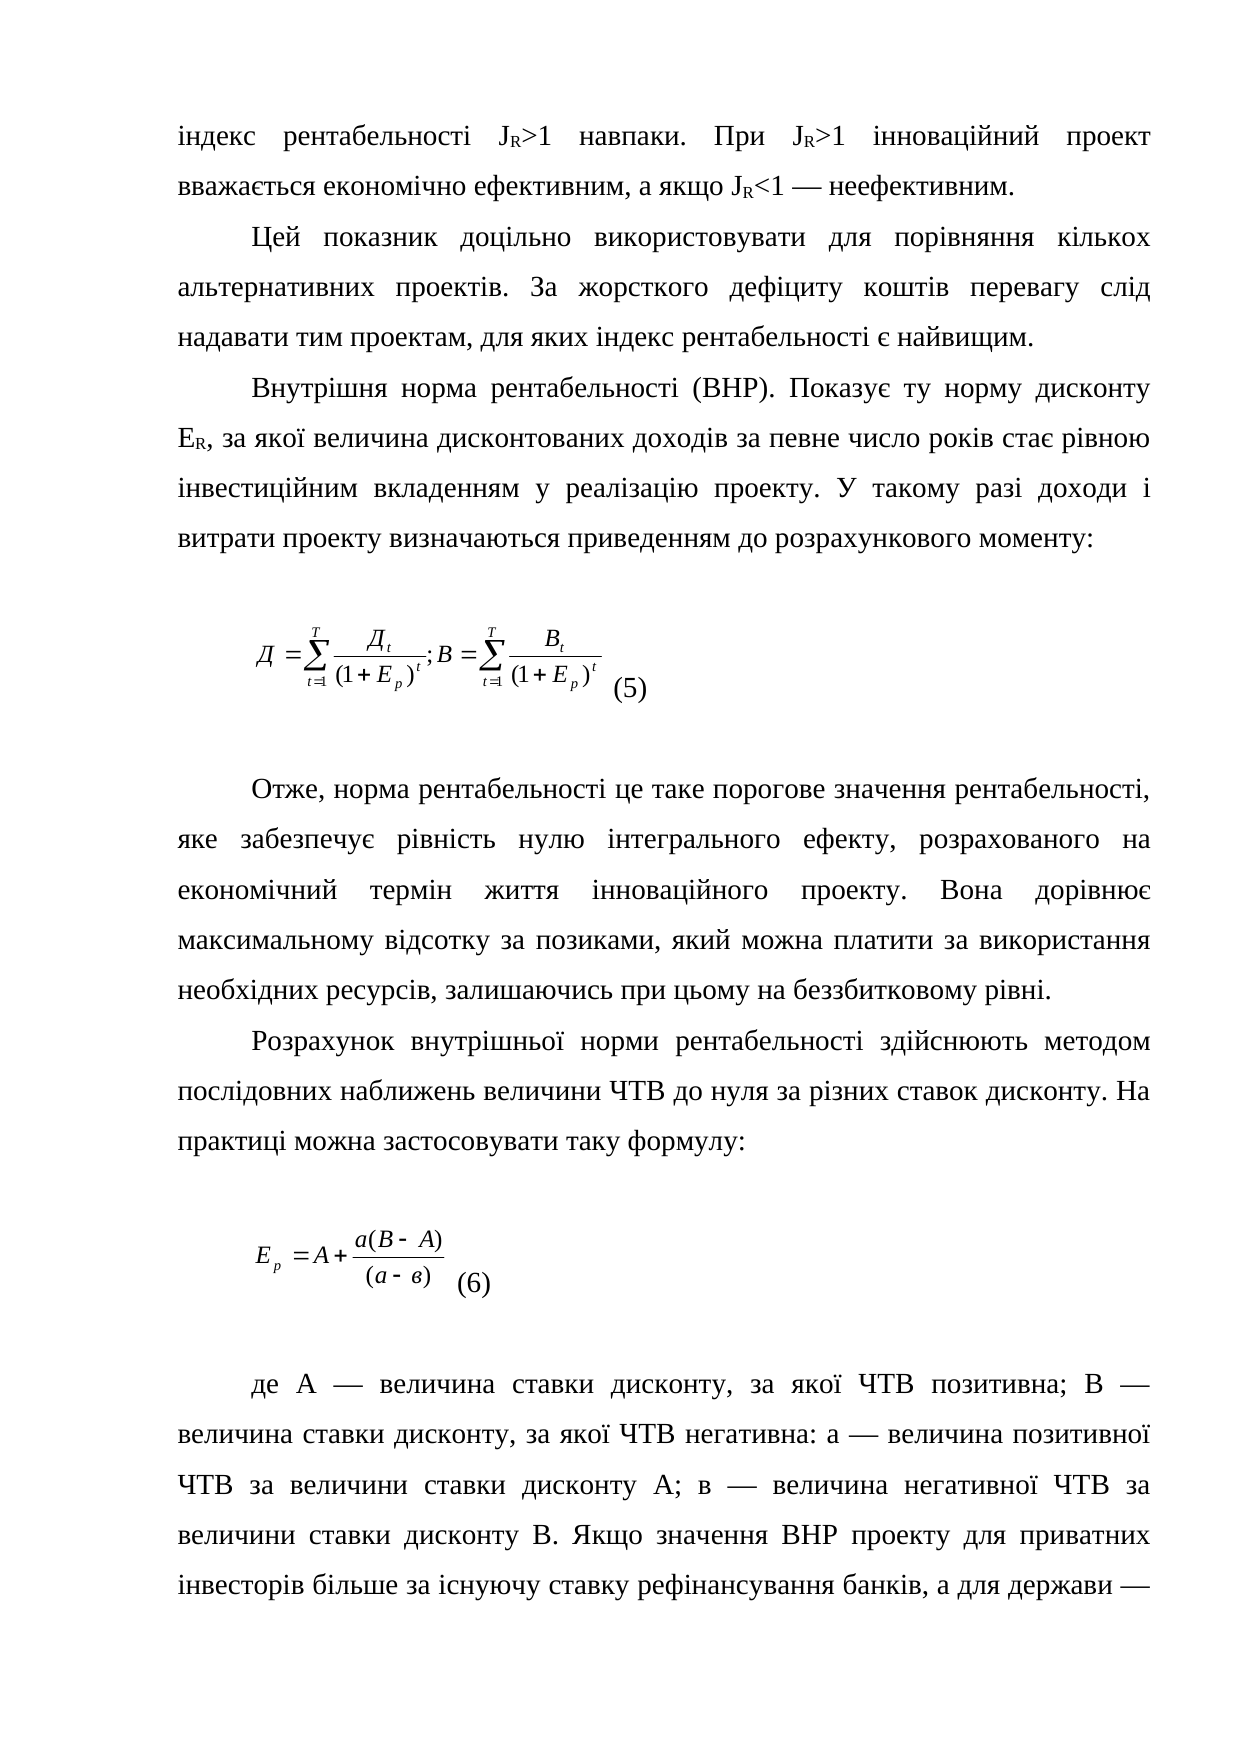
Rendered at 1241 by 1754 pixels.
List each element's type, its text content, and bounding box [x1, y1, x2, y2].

text Отже, норма рентабельності це таке порогове значення рентабельності, яке забезпечує рівність нулю інтегрального ефекту, розрахованого на економічний термін життя інноваційного проекту. Вона дорівнює максимальному відсотку за позиками, який можна платити за використання необхідних ресурсів, залишаючись при цьому на беззбитковому рівні. [177, 771, 1152, 1006]
text Внутрішня норма рентабельності (ВНР). Показує ту норму дисконту ЕR, за якої величина дисконтованих доходів за певне число років стає рівною інвестиційним вкладенням у реалізацію проекту. У такому разі доходи і витрати проекту визначаються приведенням до розрахункового моменту: [177, 370, 1152, 554]
text Розрахунок внутрішньої норми рентабельності здійснюють методом послідовних наближень величини ЧТВ до нуля за різних ставок дисконту. На практиці можна застосовувати таку формулу: [177, 1023, 1152, 1157]
text (5) [177, 621, 1152, 704]
text Цей показник доцільно використовувати для порівняння кількох альтернативних проектів. За жорсткого дефіциту коштів перевагу слід надавати тим проектам, для яких індекс рентабельності є найвищим. [177, 219, 1152, 353]
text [177, 1366, 1152, 1601]
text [177, 118, 1152, 202]
text (6) [177, 1224, 1152, 1299]
